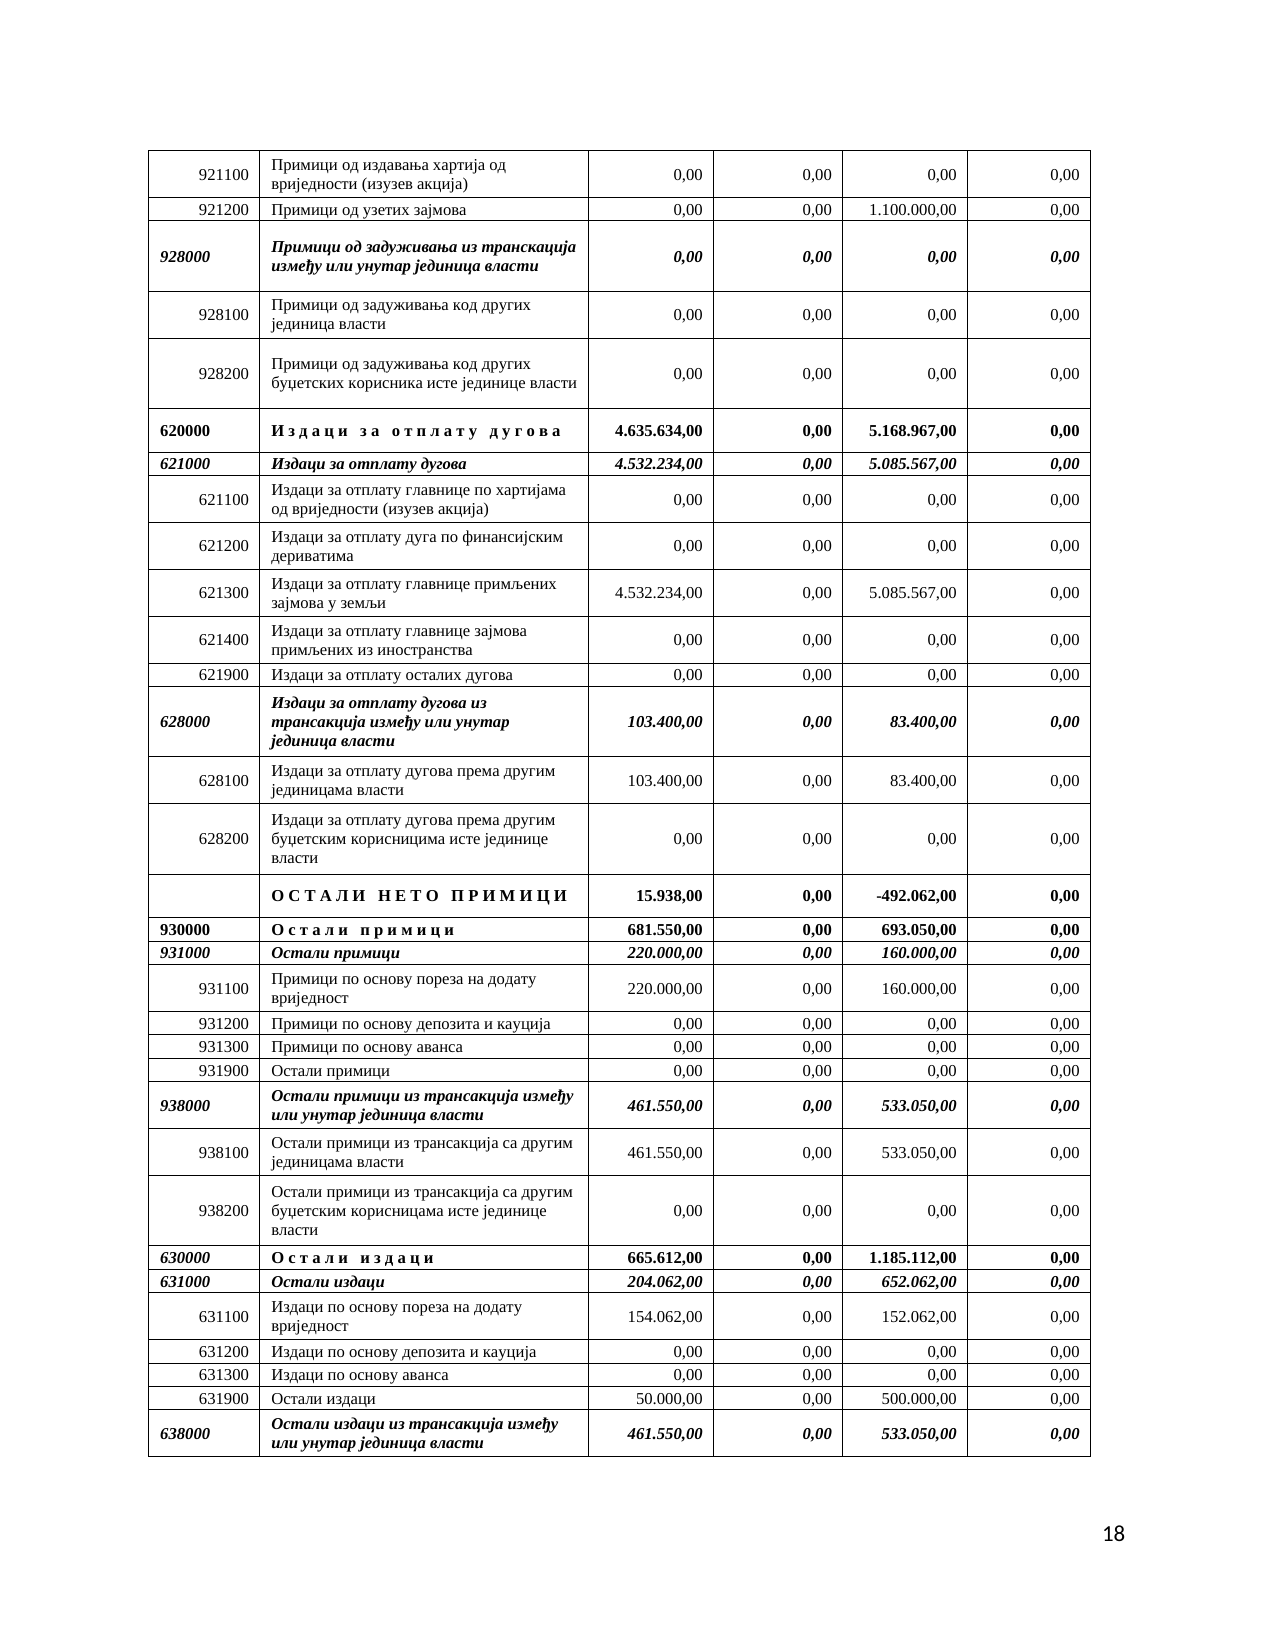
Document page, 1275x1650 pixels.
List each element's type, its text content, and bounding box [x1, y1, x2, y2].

table_cell 0,00 [714, 664, 842, 686]
table_cell Примици по основу депозита и кауција [260, 1012, 588, 1034]
table_cell И з д а ц и з а о т п л а т у д у г о в а [260, 409, 588, 452]
table_cell 0,00 [714, 1340, 842, 1362]
table_cell 0,00 [843, 664, 967, 686]
table_cell 0,00 [714, 757, 842, 803]
table_cell 621100 [149, 476, 259, 522]
table_cell 0,00 [968, 1012, 1090, 1034]
table_cell 938100 [149, 1129, 259, 1175]
table_cell 0,00 [714, 942, 842, 964]
table_cell 631100 [149, 1293, 259, 1339]
table_cell Издаци за отплату дугова [260, 453, 588, 475]
table_cell 5.085.567,00 [843, 453, 967, 475]
table_cell 83.400,00 [843, 687, 967, 756]
table_cell 160.000,00 [843, 965, 967, 1011]
table_cell 631200 [149, 1340, 259, 1362]
table_cell Примици од задуживања из транскација између или унутар јединица власти [260, 221, 588, 291]
table_cell 931900 [149, 1059, 259, 1081]
table_cell 931000 [149, 942, 259, 964]
table_cell 930000 [149, 918, 259, 941]
table_cell 50.000,00 [589, 1387, 713, 1409]
table_cell 160.000,00 [843, 942, 967, 964]
table_cell 0,00 [968, 664, 1090, 686]
table_cell 0,00 [968, 1035, 1090, 1058]
table_cell 628200 [149, 804, 259, 873]
table_cell 0,00 [714, 1387, 842, 1409]
table_cell 0,00 [968, 1387, 1090, 1409]
table_cell 1.185.112,00 [843, 1246, 967, 1269]
table_cell 103.400,00 [589, 687, 713, 756]
table_cell 0,00 [589, 804, 713, 873]
table_cell Остали издаци [260, 1270, 588, 1292]
table_cell 631000 [149, 1270, 259, 1292]
table_cell 0,00 [589, 1012, 713, 1034]
table_cell 0,00 [589, 1176, 713, 1245]
table_cell 0,00 [714, 1246, 842, 1269]
table_cell 0,00 [589, 292, 713, 337]
table_cell Издаци по основу аванса [260, 1364, 588, 1386]
table_cell 0,00 [968, 757, 1090, 803]
table_cell 500.000,00 [843, 1387, 967, 1409]
table_cell 931300 [149, 1035, 259, 1058]
table_cell 0,00 [714, 687, 842, 756]
table_cell 0,00 [968, 198, 1090, 220]
table_cell 0,00 [714, 339, 842, 408]
table_cell Примици по основу пореза на додату вриједност [260, 965, 588, 1011]
table_cell 938000 [149, 1082, 259, 1128]
table_cell 0,00 [714, 453, 842, 475]
table_cell 461.550,00 [589, 1410, 713, 1456]
table_cell Остали примици [260, 942, 588, 964]
table_cell 0,00 [843, 476, 967, 522]
table_cell 0,00 [968, 1340, 1090, 1362]
table_cell 0,00 [968, 875, 1090, 917]
table_cell 638000 [149, 1410, 259, 1456]
table_cell Примици од задуживања код других буџетских корисника исте јединице власти [260, 339, 588, 408]
table_cell 0,00 [589, 1340, 713, 1362]
table_cell 938200 [149, 1176, 259, 1245]
table_cell Издаци за отплату дугова према другим буџетским корисницима исте јединице власти [260, 804, 588, 873]
table_cell 928000 [149, 221, 259, 291]
table_cell 0,00 [843, 804, 967, 873]
table_cell 0,00 [843, 1012, 967, 1034]
table_cell 0,00 [714, 1176, 842, 1245]
table_cell 0,00 [968, 570, 1090, 616]
table_cell 621200 [149, 523, 259, 569]
table_cell 0,00 [589, 617, 713, 662]
table_cell 0,00 [589, 1035, 713, 1058]
table_cell 0,00 [968, 1270, 1090, 1292]
table_cell 220.000,00 [589, 965, 713, 1011]
table_cell Издаци по основу депозита и кауција [260, 1340, 588, 1362]
table_cell 204.062,00 [589, 1270, 713, 1292]
table_cell 0,00 [968, 151, 1090, 197]
table_cell 0,00 [968, 1176, 1090, 1245]
table_cell 0,00 [843, 523, 967, 569]
table_cell Издаци за отплату дугова према другим јединицама власти [260, 757, 588, 803]
table_cell 0,00 [968, 1082, 1090, 1128]
table_cell 0,00 [843, 1364, 967, 1386]
table_cell 681.550,00 [589, 918, 713, 941]
table_cell Издаци за отплату дугова из трансакција између или унутар јединица власти [260, 687, 588, 756]
table_cell 5.085.567,00 [843, 570, 967, 616]
table_cell Остали издаци из трансакција између или унутар јединица власти [260, 1410, 588, 1456]
table_cell 0,00 [589, 339, 713, 408]
table_cell Остали примици из трансакција са другим јединицама власти [260, 1129, 588, 1175]
table_cell 0,00 [843, 292, 967, 337]
table_cell 0,00 [714, 1129, 842, 1175]
table_cell 0,00 [968, 617, 1090, 662]
table_cell 1.100.000,00 [843, 198, 967, 220]
table_cell Примици од издавања хартија од вриједности (изузев акција) [260, 151, 588, 197]
table_cell 0,00 [968, 1059, 1090, 1081]
table_cell 0,00 [968, 1364, 1090, 1386]
table_cell 0,00 [843, 1059, 967, 1081]
table_cell 461.550,00 [589, 1129, 713, 1175]
table_cell 0,00 [714, 1270, 842, 1292]
table_cell 0,00 [968, 804, 1090, 873]
table_cell 0,00 [714, 1364, 842, 1386]
table_cell 0,00 [714, 875, 842, 917]
table_cell 921100 [149, 151, 259, 197]
table_cell 0,00 [589, 1364, 713, 1386]
table_cell Остали издаци [260, 1387, 588, 1409]
table_cell 4.532.234,00 [589, 453, 713, 475]
table_cell 0,00 [968, 942, 1090, 964]
table_cell 4.635.634,00 [589, 409, 713, 452]
table_cell Остали примици [260, 1059, 588, 1081]
table_cell -492.062,00 [843, 875, 967, 917]
table_cell 630000 [149, 1246, 259, 1269]
table_cell 0,00 [589, 198, 713, 220]
table_cell 103.400,00 [589, 757, 713, 803]
table_cell 154.062,00 [589, 1293, 713, 1339]
table_cell 0,00 [714, 570, 842, 616]
table_cell 0,00 [714, 918, 842, 941]
table_cell 0,00 [714, 1293, 842, 1339]
table_cell 931200 [149, 1012, 259, 1034]
table_cell 220.000,00 [589, 942, 713, 964]
table_cell 0,00 [714, 965, 842, 1011]
table_cell 652.062,00 [843, 1270, 967, 1292]
table_cell 928200 [149, 339, 259, 408]
table_cell [149, 875, 259, 917]
table_cell 0,00 [714, 221, 842, 291]
table_cell 0,00 [968, 1410, 1090, 1456]
table_cell О с т а л и п р и м и ц и [260, 918, 588, 941]
table_cell 631900 [149, 1387, 259, 1409]
table_cell Остали примици из трансакција са другим буџетским корисницама исте јединице власти [260, 1176, 588, 1245]
table_cell Примици од задуживања код других јединица власти [260, 292, 588, 337]
table_cell 0,00 [714, 1059, 842, 1081]
table_cell Издаци за отплату дуга по финансијским дериватима [260, 523, 588, 569]
table_cell 0,00 [968, 523, 1090, 569]
table_cell 0,00 [968, 1129, 1090, 1175]
table_cell Остали примици из трансакција између или унутар јединица власти [260, 1082, 588, 1128]
table_cell 0,00 [968, 1246, 1090, 1269]
table_cell Издаци по основу пореза на додату вриједност [260, 1293, 588, 1339]
table_cell 5.168.967,00 [843, 409, 967, 452]
table_cell 0,00 [968, 409, 1090, 452]
table_cell 0,00 [589, 1059, 713, 1081]
table_cell 533.050,00 [843, 1410, 967, 1456]
table_cell 0,00 [843, 221, 967, 291]
table_cell 4.532.234,00 [589, 570, 713, 616]
table_cell 921200 [149, 198, 259, 220]
table_cell 0,00 [968, 965, 1090, 1011]
table_cell 621900 [149, 664, 259, 686]
table_cell 0,00 [968, 453, 1090, 475]
table_cell Издаци за отплату осталих дугова [260, 664, 588, 686]
table_cell 0,00 [589, 221, 713, 291]
table_cell Издаци за отплату главнице примљених зајмова у земљи [260, 570, 588, 616]
table_cell 0,00 [968, 339, 1090, 408]
table_cell 0,00 [714, 292, 842, 337]
table_cell 621000 [149, 453, 259, 475]
table_cell 0,00 [589, 476, 713, 522]
table_cell 0,00 [968, 292, 1090, 337]
table_cell Примици по основу аванса [260, 1035, 588, 1058]
table_cell 0,00 [714, 1082, 842, 1128]
table_cell 0,00 [714, 523, 842, 569]
table_cell 0,00 [714, 1035, 842, 1058]
table_cell 628100 [149, 757, 259, 803]
table_cell 0,00 [589, 523, 713, 569]
table_cell 0,00 [968, 687, 1090, 756]
table_cell 0,00 [589, 664, 713, 686]
table_cell 0,00 [843, 1176, 967, 1245]
table_cell 0,00 [843, 339, 967, 408]
table_cell Примици од узетих зајмова [260, 198, 588, 220]
table_cell 0,00 [843, 151, 967, 197]
table_cell 0,00 [589, 151, 713, 197]
table_cell 533.050,00 [843, 1082, 967, 1128]
table_cell 0,00 [714, 1410, 842, 1456]
table_cell 0,00 [714, 409, 842, 452]
table_cell 83.400,00 [843, 757, 967, 803]
table_cell 621400 [149, 617, 259, 662]
table_cell 0,00 [714, 804, 842, 873]
table_cell 0,00 [843, 1340, 967, 1362]
table_cell 152.062,00 [843, 1293, 967, 1339]
table_cell 628000 [149, 687, 259, 756]
table_cell 15.938,00 [589, 875, 713, 917]
table_cell О с т а л и и з д а ц и [260, 1246, 588, 1269]
table_cell 620000 [149, 409, 259, 452]
table_cell 0,00 [714, 198, 842, 220]
table_cell 0,00 [714, 151, 842, 197]
table_cell 0,00 [968, 918, 1090, 941]
table_cell 928100 [149, 292, 259, 337]
table_cell 0,00 [714, 476, 842, 522]
table_cell 0,00 [843, 1035, 967, 1058]
table_cell 0,00 [843, 617, 967, 662]
table_cell 0,00 [968, 476, 1090, 522]
table_cell 0,00 [714, 617, 842, 662]
table_cell 0,00 [714, 1012, 842, 1034]
table_cell 665.612,00 [589, 1246, 713, 1269]
table_cell 931100 [149, 965, 259, 1011]
table_cell 533.050,00 [843, 1129, 967, 1175]
table_cell О С Т А Л И Н Е Т О П Р И М И Ц И [260, 875, 588, 917]
table_cell 0,00 [968, 221, 1090, 291]
table_cell 461.550,00 [589, 1082, 713, 1128]
table_cell 0,00 [968, 1293, 1090, 1339]
table_cell Издаци за отплату главнице по хартијама од вриједности (изузев акција) [260, 476, 588, 522]
table_cell 621300 [149, 570, 259, 616]
table_cell 693.050,00 [843, 918, 967, 941]
table_cell Издаци за отплату главнице зајмова примљених из иностранства [260, 617, 588, 662]
table_cell 631300 [149, 1364, 259, 1386]
